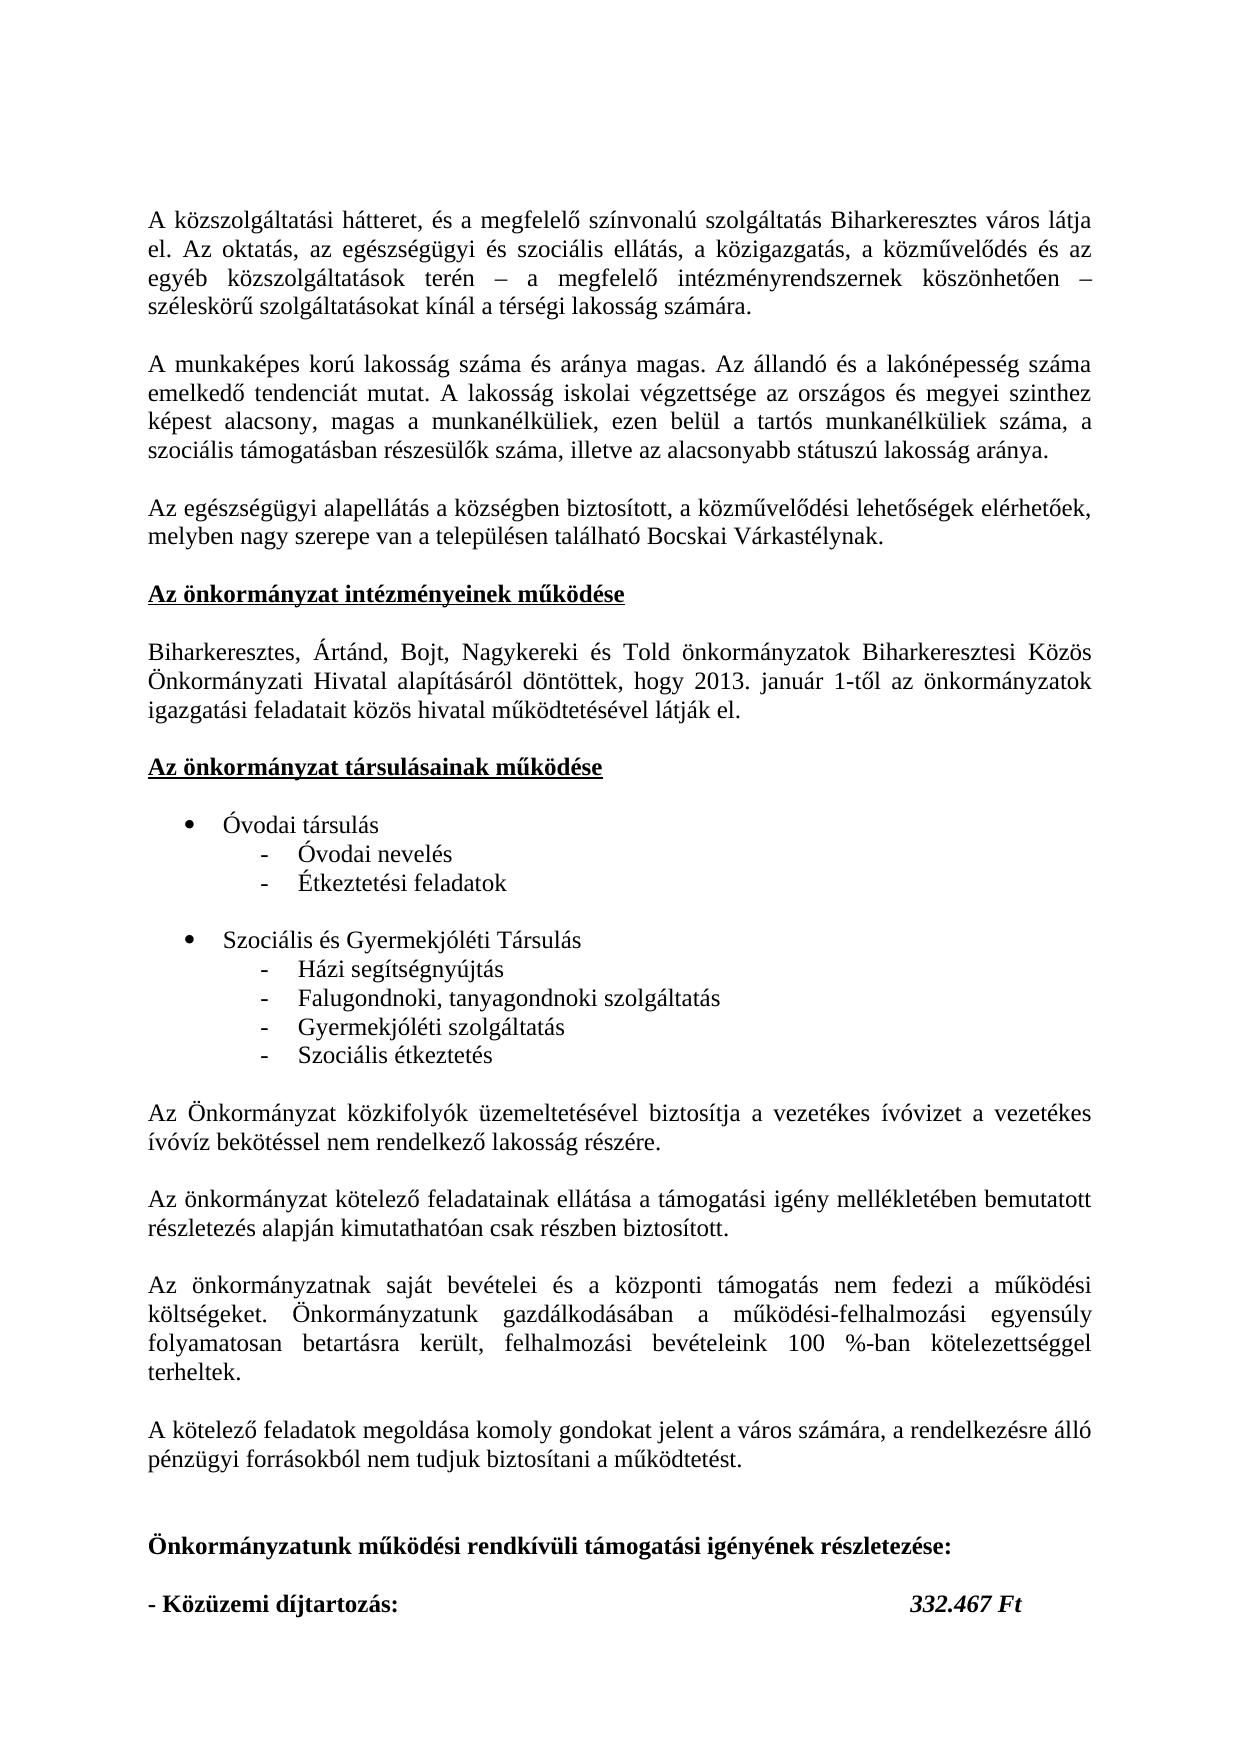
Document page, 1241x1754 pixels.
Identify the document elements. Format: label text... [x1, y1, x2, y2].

text Az egészségügyi alapellátás a községben biztosított, a közművelődési lehetőségek elérhetőek, melyben nagy szerepe van a településen található Bocskai Várkastélynak. [148, 493, 1093, 550]
list Gyermekjóléti szolgáltatás [260, 1012, 1093, 1040]
text Az önkormányzat kötelező feladatainak ellátása a támogatási igény mellékletében bemutatott részletezés alapján kimutathatóan csak részben biztosított. [148, 1184, 1093, 1242]
list Szociális étkeztetés [260, 1040, 1093, 1069]
text - Közüzemi díjtartozás: 332.467 Ft [148, 1589, 1093, 1618]
text Az önkormányzatnak saját bevételei és a központi támogatás nem fedezi a működési költségeket. Önkormányzatunk gazdálkodásában a működési-felhalmozási egyensúly folyamatosan betartásra került, felhalmozási bevételeink 100 %-ban kötelezettséggel terheltek. [148, 1270, 1093, 1386]
text A kötelező feladatok megoldása komoly gondokat jelent a város számára, a rendelkezésre álló pénzügyi forrásokból nem tudjuk biztosítani a működtetést. [148, 1415, 1093, 1473]
text A munkaképes korú lakosság száma és aránya magas. Az állandó és a lakónépesség száma emelkedő tendenciát mutat. A lakosság iskolai végzettsége az országos és megyei szinthez képest alacsony, magas a munkanélküliek, ezen belül a tartós munkanélküliek száma, a szociális támogatásban részesülők száma, illetve az alacsonyabb státuszú lakosság aránya. [148, 349, 1093, 464]
list Szociális és Gyermekjóléti Társulás [185, 925, 1093, 954]
list Falugondnoki, tanyagondnoki szolgáltatás [260, 983, 1093, 1012]
list Étkeztetési feladatok [260, 868, 1093, 897]
text Az önkormányzat intézményeinek működése [148, 579, 1093, 608]
list Házi segítségnyújtás [260, 954, 1093, 983]
list Óvodai nevelés [260, 839, 1093, 868]
text Biharkeresztes, Ártánd, Bojt, Nagykereki és Told önkormányzatok Biharkeresztesi Közös Önkormányzati Hivatal alapításáról döntöttek, hogy 2013. január 1-től az önkormányzatok igazgatási feladatait közös hivatal működtetésével látják el. [148, 637, 1093, 724]
text Önkormányzatunk működési rendkívüli támogatási igényének részletezése: [148, 1531, 1093, 1560]
text A közszolgáltatási hátteret, és a megfelelő színvonalú szolgáltatás Biharkeresztes város látja el. Az oktatás, az egészségügyi és szociális ellátás, a közigazgatás, a közművelődés és az egyéb közszolgáltatások terén – a megfelelő intézményrendszernek köszönhetően – széleskörű szolgáltatásokat kínál a térségi lakosság számára. [148, 205, 1093, 320]
list Óvodai társulás [185, 810, 1093, 839]
text Az Önkormányzat közkifolyók üzemeltetésével biztosítja a vezetékes ívóvizet a vezetékes ívóvíz bekötéssel nem rendelkező lakosság részére. [148, 1098, 1093, 1155]
text Az önkormányzat társulásainak működése [148, 753, 1093, 782]
